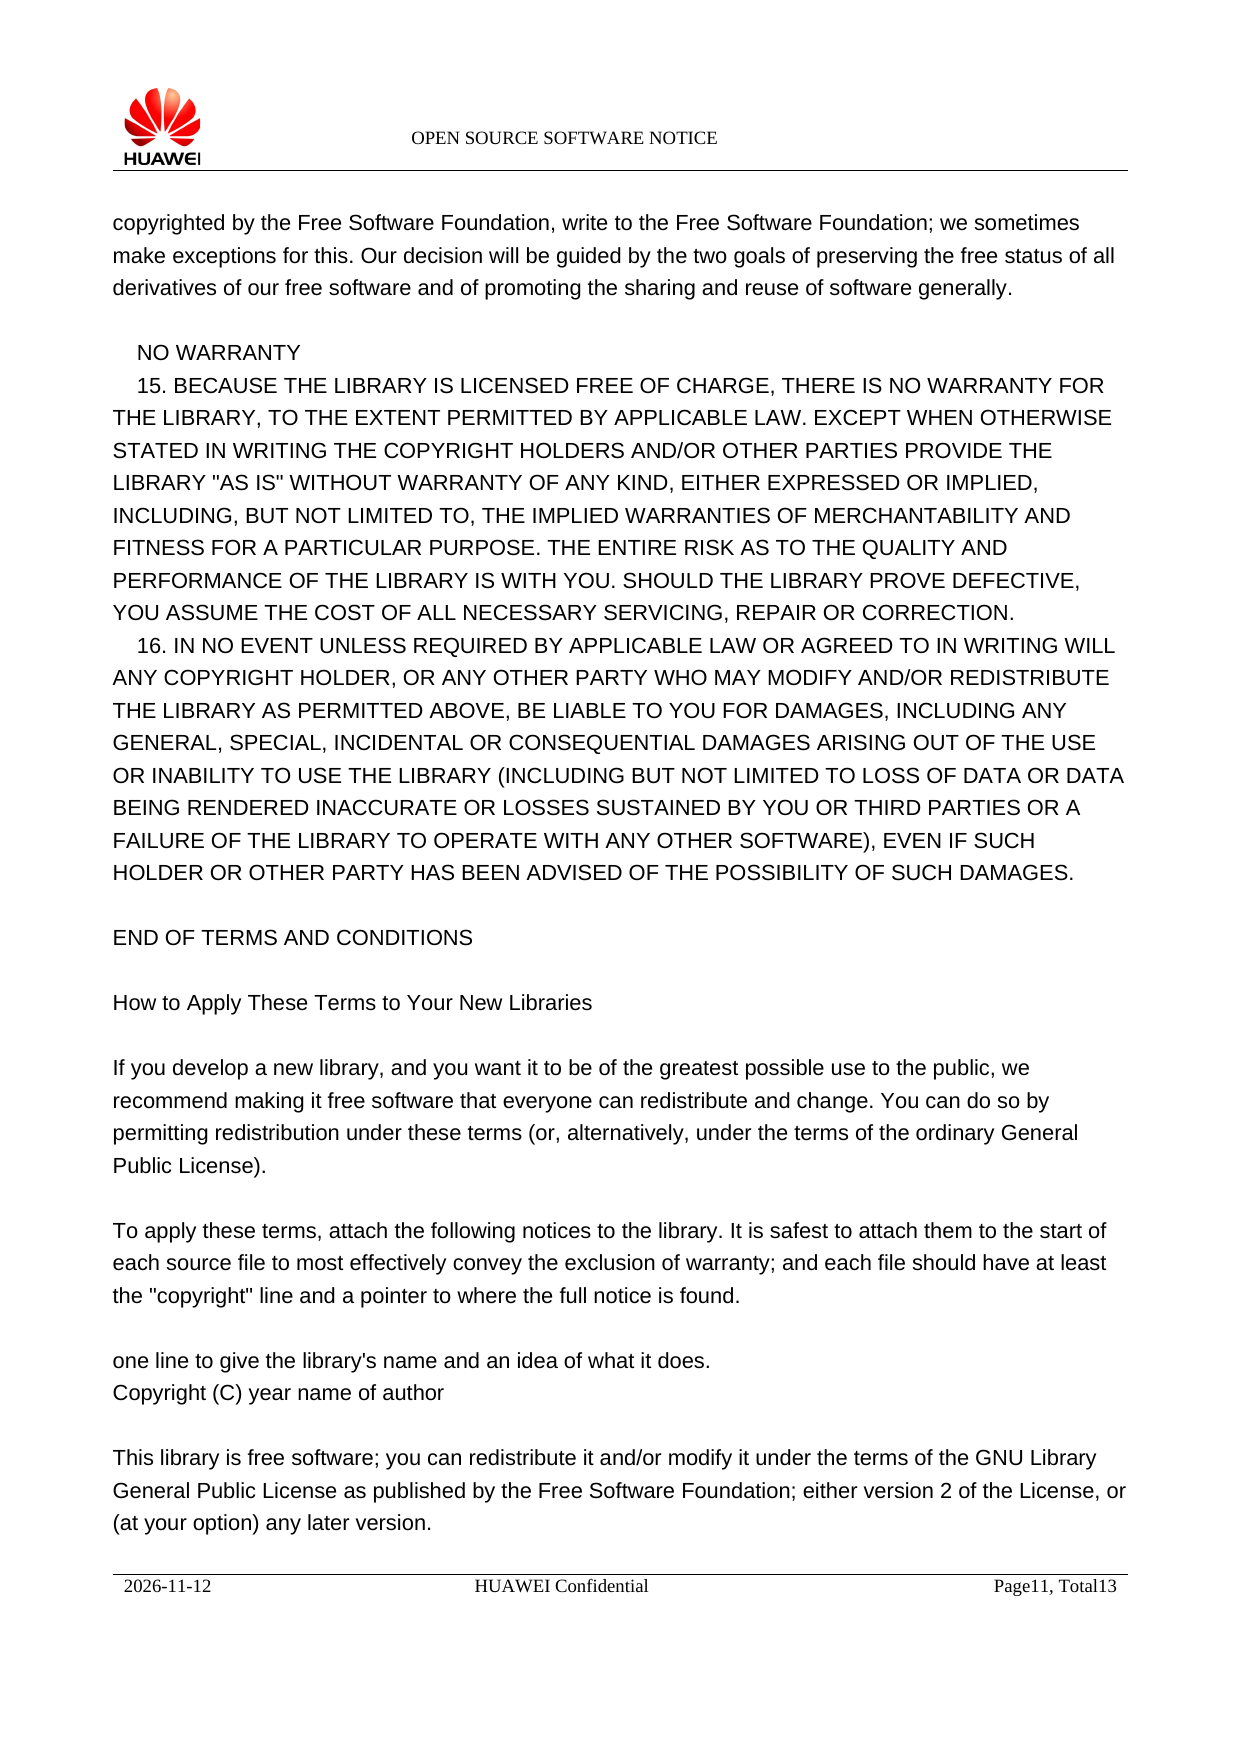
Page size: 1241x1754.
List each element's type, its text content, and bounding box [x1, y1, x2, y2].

text 16. IN NO EVENT UNLESS REQUIRED BY APPLICABLE LAW OR AGREED TO IN WRITING WILL ANY COPYRIGHT HOLDER, OR ANY OTHER PARTY WHO MAY MODIFY AND/OR REDISTRIBUTE THE LIBRARY AS PERMITTED ABOVE, BE LIABLE TO YOU FOR DAMAGES, INCLUDING ANY GENERAL, SPECIAL, INCIDENTAL OR CONSEQUENTIAL DAMAGES ARISING OUT OF THE USE OR INABILITY TO USE THE LIBRARY (INCLUDING BUT NOT LIMITED TO LOSS OF DATA OR DATA BEING RENDERED INACCURATE OR LOSSES SUSTAINED BY YOU OR THIRD PARTIES OR A FAILURE OF THE LIBRARY TO OPERATE WITH ANY OTHER SOFTWARE), EVEN IF SUCH HOLDER OR OTHER PARTY HAS BEEN ADVISED OF THE POSSIBILITY OF SUCH DAMAGES. [112, 629, 1128, 889]
text If you develop a new library, and you want it to be of the greatest possible use to the public, we recommend making it free software that everyone can redistribute and change. You can do so by permitting redistribution under these terms (or, alternatively, under the terms of the ordinary General Public License). [112, 1051, 1128, 1181]
text How to Apply These Terms to Your New Libraries [112, 986, 1128, 1019]
text This library is free software; you can redistribute it and/or modify it under the terms of the GNU Library General Public License as published by the Free Software Foundation; either version 2 of the License, or (at your option) any later version. [112, 1441, 1128, 1539]
text Copyright (C) year name of author [112, 1376, 1128, 1409]
text one line to give the library's name and an idea of what it does. [112, 1344, 1128, 1376]
picture [124, 88, 201, 165]
text 15. BECAUSE THE LIBRARY IS LICENSED FREE OF CHARGE, THERE IS NO WARRANTY FOR THE LIBRARY, TO THE EXTENT PERMITTED BY APPLICABLE LAW. EXCEPT WHEN OTHERWISE STATED IN WRITING THE COPYRIGHT HOLDERS AND/OR OTHER PARTIES PROVIDE THE LIBRARY "AS IS" WITHOUT WARRANTY OF ANY KIND, EITHER EXPRESSED OR IMPLIED, INCLUDING, BUT NOT LIMITED TO, THE IMPLIED WARRANTIES OF MERCHANTABILITY AND FITNESS FOR A PARTICULAR PURPOSE. THE ENTIRE RISK AS TO THE QUALITY AND PERFORMANCE OF THE LIBRARY IS WITH YOU. SHOULD THE LIBRARY PROVE DEFECTIVE, YOU ASSUME THE COST OF ALL NECESSARY SERVICING, REPAIR OR CORRECTION. [112, 369, 1128, 629]
text END OF TERMS AND CONDITIONS [112, 921, 1128, 954]
text NO WARRANTY [112, 336, 1128, 369]
text To apply these terms, attach the following notices to the library. It is safest to attach them to the start of each source file to most effectively convey the exclusion of warranty; and each file should have at least the "copyright" line and a pointer to where the full notice is found. [112, 1214, 1128, 1311]
